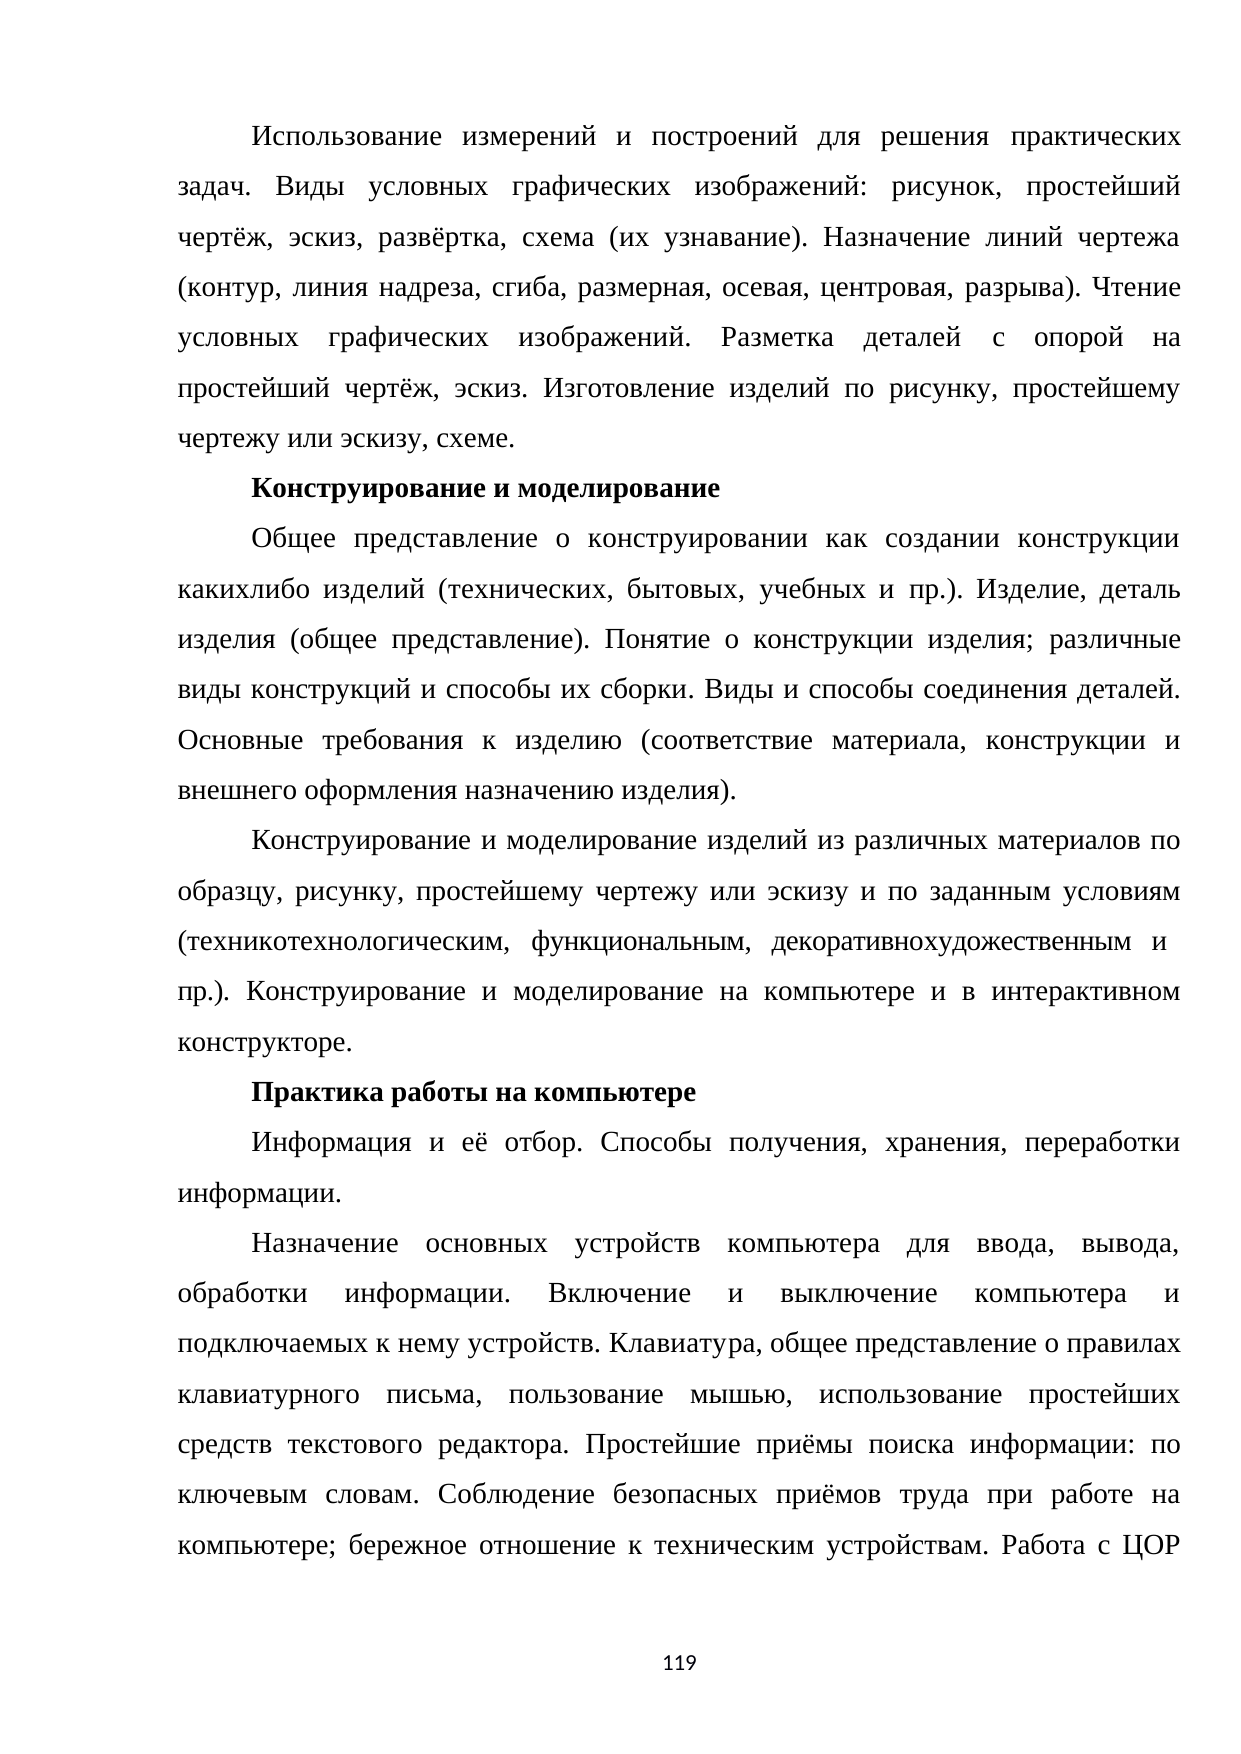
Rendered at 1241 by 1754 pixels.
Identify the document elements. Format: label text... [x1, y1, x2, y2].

text Конструирование и моделирование изделий из различных материалов по образцу, рисунку, простейшему чертежу или эскизу и по заданным условиям (технико­технологическим, функциональным, декоративно­художественным и пр.). Конструирование и моделирование на компьютере и в интерактивном конструкторе. [177, 822, 1181, 1057]
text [177, 1225, 1181, 1560]
text Использование измерений и построений для решения практических задач. Виды условных графических изображений: рисунок, простейший чертёж, эскиз, развёртка, схема (их узнавание). Назначение линий чертежа (контур, линия надреза, сгиба, размерная, осевая, центровая, разрыва). Чтение условных графических изображений. Разметка деталей с опорой на простейший чертёж, эскиз. Изготовление изделий по рисунку, простейшему чертежу или эскизу, схеме. [177, 118, 1181, 453]
text Общее представление о конструировании как создании конструкции каких­либо изделий (технических, бытовых, учебных и пр.). Изделие, деталь изделия (общее представление). Понятие о конструкции изделия; различные виды конструкций и способы их сборки. Виды и способы соединения деталей. Основные требования к изделию (соответствие материала, конструкции и внешнего оформления назначению изделия). [177, 521, 1181, 806]
text Конструирование и моделирование [177, 470, 1181, 504]
text Информация и её отбор. Способы получения, хранения, переработки информации. [177, 1124, 1181, 1208]
text Практика работы на компьютере [177, 1074, 1181, 1108]
